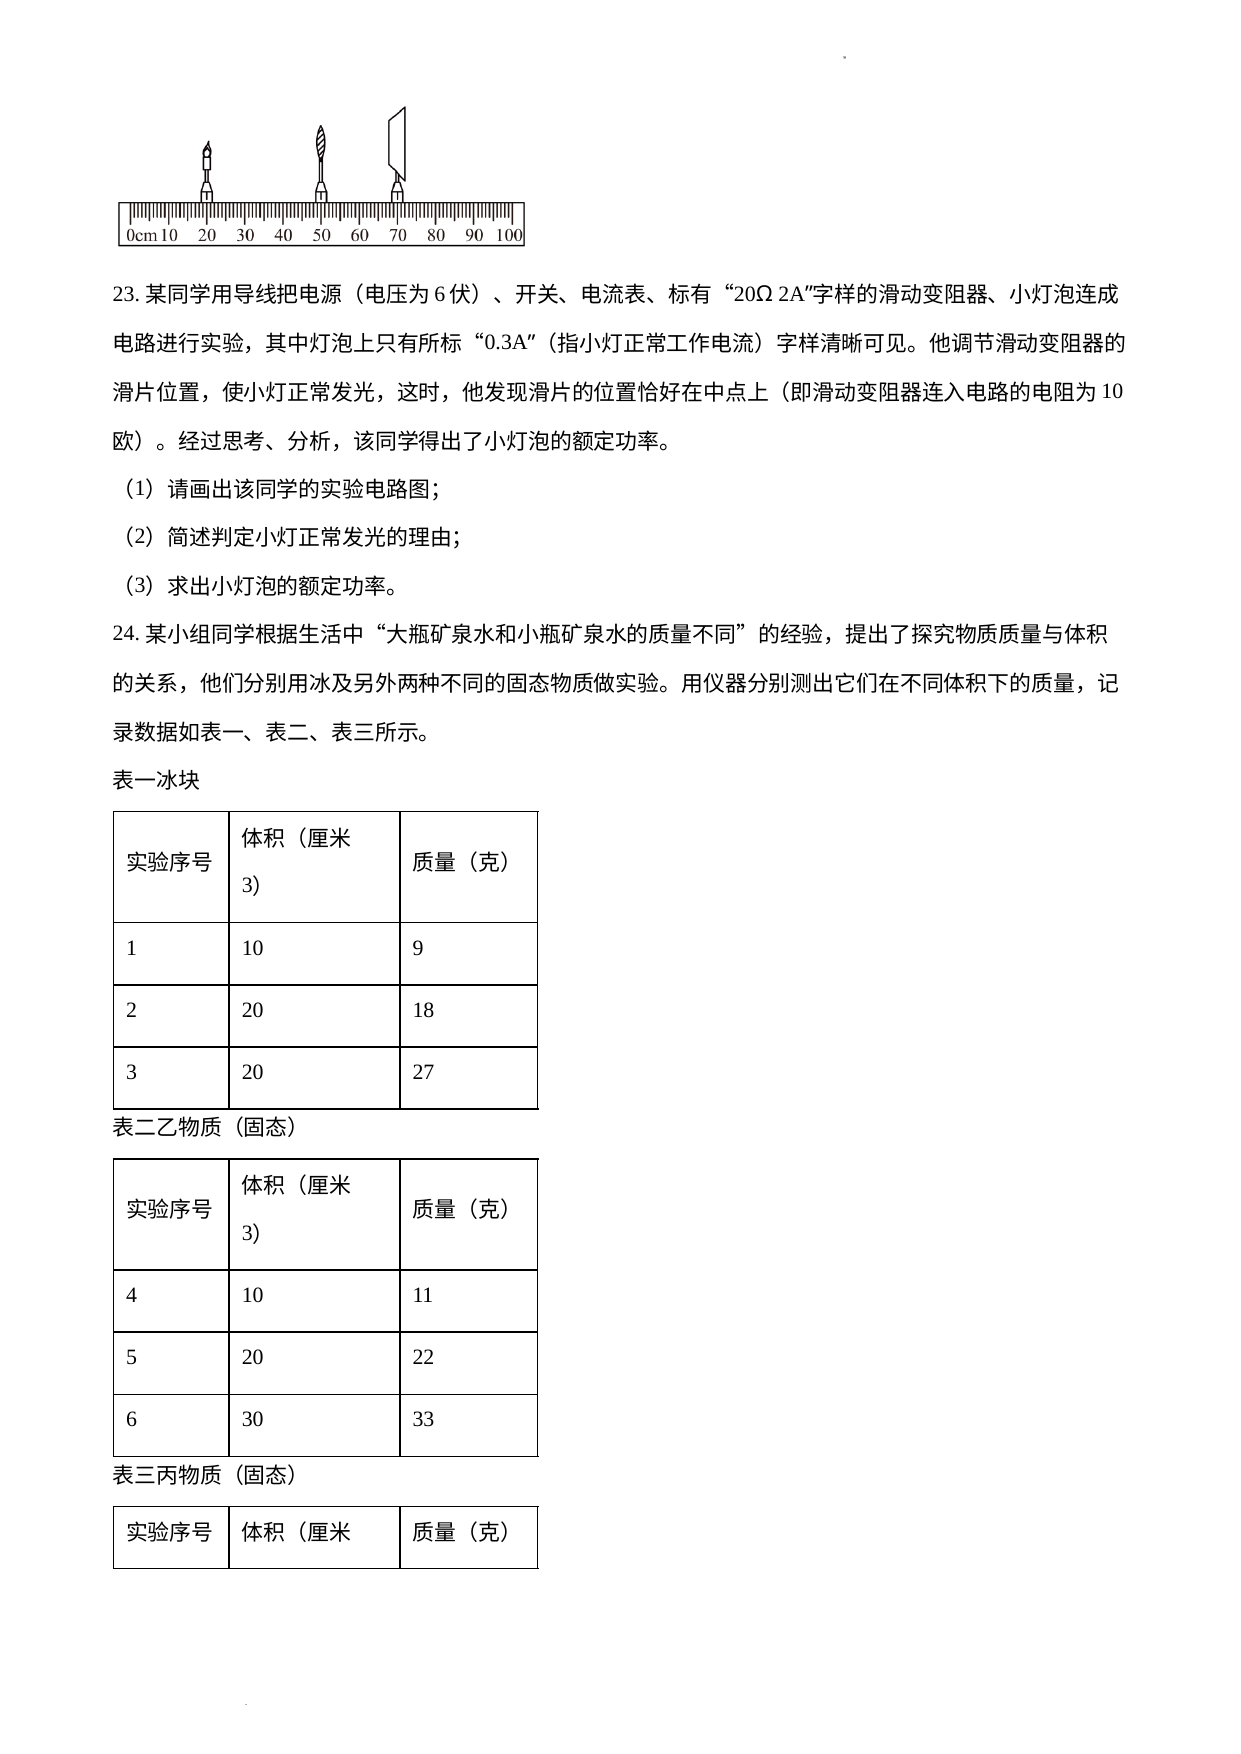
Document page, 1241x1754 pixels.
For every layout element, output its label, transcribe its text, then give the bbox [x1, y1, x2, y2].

table_cell 20 [230, 1048, 399, 1108]
table_header 体积（厘米3） [230, 1507, 399, 1568]
table_header 质量（克） [401, 812, 537, 922]
table_cell 20 [230, 986, 399, 1046]
table_header 实验序号 [114, 1507, 228, 1568]
text 24. 某小组同学根据生活中“大瓶矿泉水和小瓶矿泉水的质量不同”的经验，提出了探究物质质量与体积的关系，他们分别用冰及另外两种不同的固态物质做实验。用仪器分别测出它们在不同体积下的质量，记录数据如表一、表二、表三所示。 [112, 617, 1128, 747]
text 23. 某同学用导线把电源（电压为6伏）、开关、电流表、标有“20Ω 2A”字样的滑动变阻器、小灯泡连成电路进行实验，其中灯泡上只有所标“0.3A”（指小灯正常工作电流）字样清晰可见。他调节滑动变阻器的滑片位置，使小灯正常发光，这时，他发现滑片的位置恰好在中点上（即滑动变阻器连入电路的电阻为10欧）。经过思考、分析，该同学得出了小灯泡的额定功率。 [112, 277, 1128, 456]
table_cell 1 [114, 923, 228, 984]
text 表一冰块 [112, 762, 1128, 795]
table_cell 22 [401, 1333, 537, 1393]
picture [112, 101, 529, 249]
table_cell 2 [114, 986, 228, 1046]
table_cell 20 [230, 1333, 399, 1393]
text （2）简述判定小灯正常发光的理由； [112, 520, 1128, 552]
table_cell 33 [401, 1395, 537, 1456]
text （1）请画出该同学的实验电路图； [112, 472, 1128, 504]
table_cell 27 [401, 1048, 537, 1108]
table_cell 30 [230, 1395, 399, 1456]
text 表二乙物质（固态） [112, 1110, 1128, 1142]
table_header 体积（厘米3） [230, 812, 399, 922]
table_cell 6 [114, 1395, 228, 1456]
text 表三丙物质（固态） [112, 1457, 1128, 1490]
table_cell 10 [230, 923, 399, 984]
table_header 实验序号 [114, 1160, 228, 1269]
table_cell 18 [401, 986, 537, 1046]
table_header 实验序号 [114, 812, 228, 922]
text （3）求出小灯泡的额定功率。 [112, 568, 1128, 601]
table_cell 10 [230, 1271, 399, 1331]
table_header 质量（克） [401, 1160, 537, 1269]
table_header 质量（克） [401, 1507, 537, 1568]
table_header 体积（厘米3） [230, 1160, 399, 1269]
table_cell 3 [114, 1048, 228, 1108]
table_cell 4 [114, 1271, 228, 1331]
table_cell 9 [401, 923, 537, 984]
table_cell 5 [114, 1333, 228, 1393]
table_cell 11 [401, 1271, 537, 1331]
